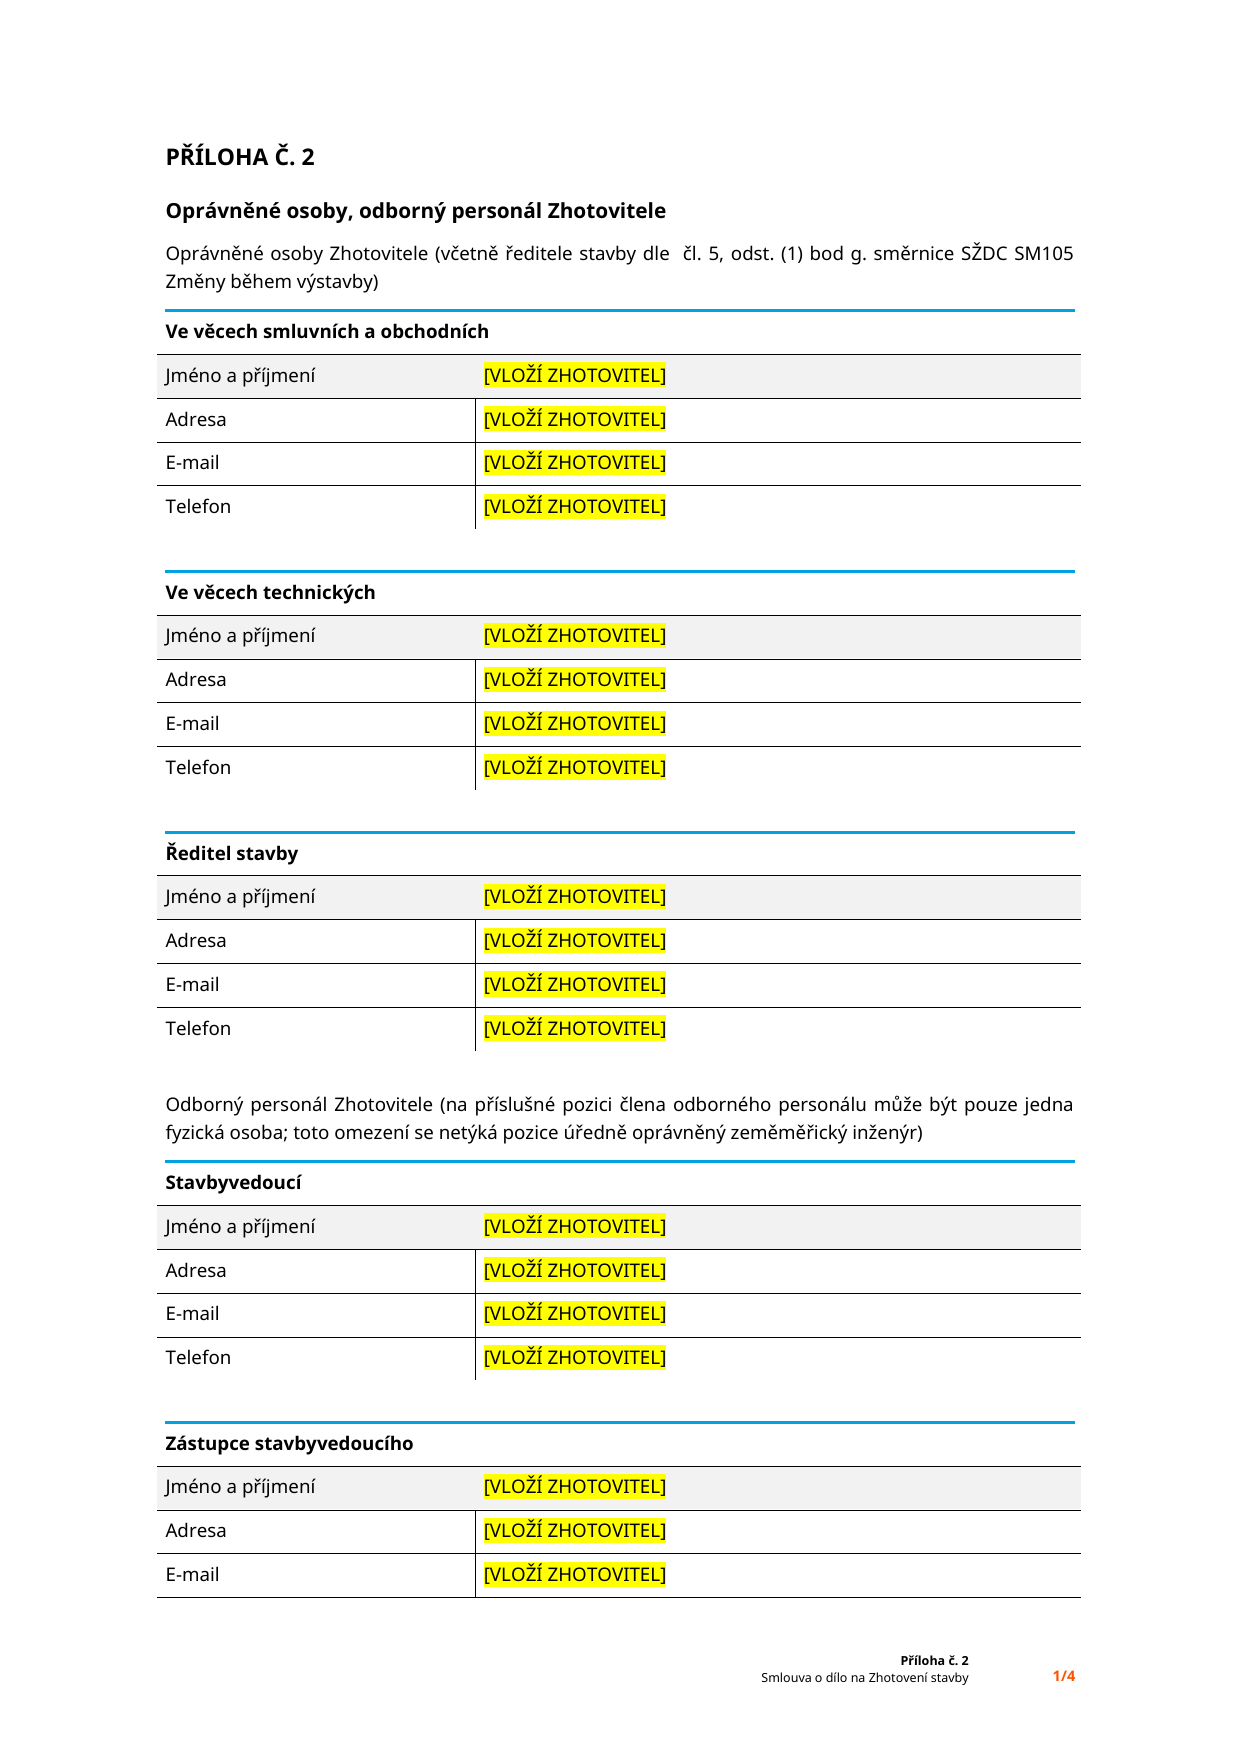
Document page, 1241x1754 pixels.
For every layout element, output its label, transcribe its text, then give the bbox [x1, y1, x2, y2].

table_cell [VLOŽÍ ZHOTOVITEL] [476, 1250, 1081, 1292]
table_cell [VLOŽÍ ZHOTOVITEL] [476, 486, 1081, 529]
table_cell Adresa [157, 660, 475, 702]
table_cell E-mail [157, 964, 475, 1007]
table_cell [VLOŽÍ ZHOTOVITEL] [476, 399, 1081, 441]
table_cell [VLOŽÍ ZHOTOVITEL] [476, 1511, 1081, 1553]
table_cell Telefon [157, 1338, 475, 1380]
table_cell [VLOŽÍ ZHOTOVITEL] [476, 747, 1081, 790]
table_cell [VLOŽÍ ZHOTOVITEL] [476, 703, 1081, 746]
table_cell Telefon [157, 486, 475, 529]
table_cell Adresa [157, 1250, 475, 1292]
table_cell Adresa [157, 1511, 475, 1553]
table_header [VLOŽÍ ZHOTOVITEL] [475, 1467, 1081, 1509]
table_cell Telefon [157, 747, 475, 790]
table_cell [VLOŽÍ ZHOTOVITEL] [476, 443, 1081, 485]
table_cell [VLOŽÍ ZHOTOVITEL] [476, 964, 1081, 1007]
table_cell E-mail [157, 703, 475, 746]
table_header [VLOŽÍ ZHOTOVITEL] [475, 355, 1081, 398]
text Odborný personál Zhotovitele (na příslušné pozici člena odborného personálu může být pouze jedna fyzická osoba; toto omezení se netýká pozice úředně oprávněný zeměměřický inženýr) [165, 1091, 1075, 1145]
table_header Jméno a příjmení [157, 355, 475, 398]
table_cell Adresa [157, 920, 475, 963]
text Oprávněné osoby Zhotovitele (včetně ředitele stavby dle čl. 5, odst. (1) bod g. směrnice SŽDC SM105 Změny během výstavby) [165, 240, 1075, 294]
table_header [VLOŽÍ ZHOTOVITEL] [475, 876, 1081, 919]
text Oprávněné osoby, odborný personál Zhotovitele [165, 197, 1075, 225]
table_cell [VLOŽÍ ZHOTOVITEL] [476, 1008, 1081, 1051]
table_cell Telefon [157, 1008, 475, 1051]
table_header Jméno a příjmení [157, 1206, 475, 1249]
text Ve věcech smluvních a obchodních [165, 312, 1075, 344]
text Zástupce stavbyvedoucího [165, 1424, 1075, 1456]
table_cell [VLOŽÍ ZHOTOVITEL] [476, 1554, 1081, 1597]
table_cell [VLOŽÍ ZHOTOVITEL] [476, 1294, 1081, 1336]
table_cell [VLOŽÍ ZHOTOVITEL] [476, 660, 1081, 702]
table_header Jméno a příjmení [157, 876, 475, 919]
text Ředitel stavby [165, 834, 1075, 865]
text Ve věcech technických [165, 573, 1075, 604]
text Příloha č. 2 [165, 141, 1075, 173]
table_header Jméno a příjmení [157, 1467, 475, 1509]
table_header [VLOŽÍ ZHOTOVITEL] [475, 1206, 1081, 1249]
table_header Jméno a příjmení [157, 616, 475, 658]
table_cell [VLOŽÍ ZHOTOVITEL] [476, 1338, 1081, 1380]
table_cell E-mail [157, 443, 475, 485]
table_header [VLOŽÍ ZHOTOVITEL] [475, 616, 1081, 658]
table_cell E-mail [157, 1554, 475, 1597]
table_cell [VLOŽÍ ZHOTOVITEL] [476, 920, 1081, 963]
table_cell Adresa [157, 399, 475, 441]
text Stavbyvedoucí [165, 1163, 1075, 1195]
table_cell E-mail [157, 1294, 475, 1336]
